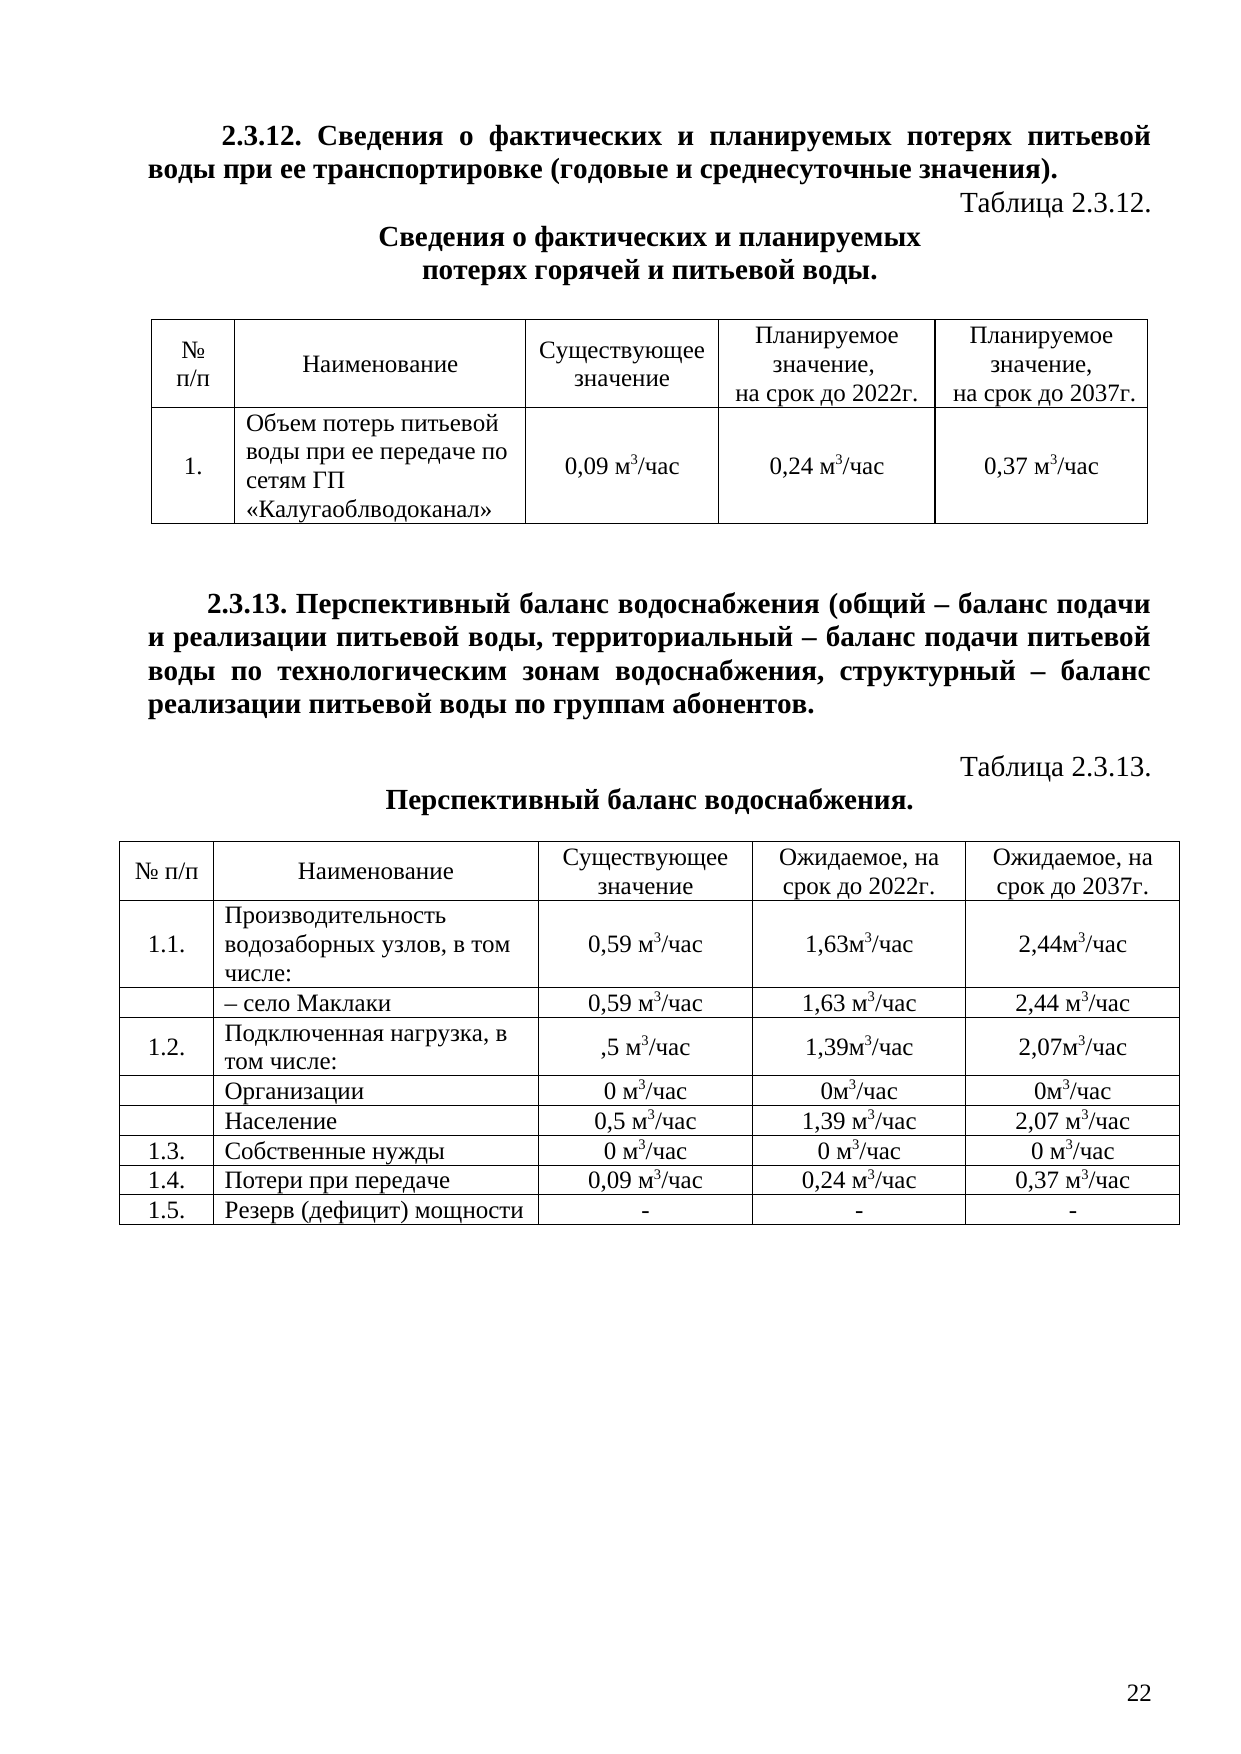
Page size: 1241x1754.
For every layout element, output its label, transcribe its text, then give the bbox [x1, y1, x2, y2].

table_cell - [753, 1195, 965, 1224]
table_cell Собственные нужды [214, 1136, 538, 1164]
table_cell 1.3. [120, 1136, 213, 1164]
table_header № п/п [120, 842, 213, 899]
table_cell [120, 988, 213, 1017]
table_cell - [966, 1195, 1179, 1224]
table_cell 0 м3/час [539, 1136, 752, 1164]
table_cell Население [214, 1106, 538, 1135]
table_header Существующее значение [539, 842, 752, 899]
table_cell Подключенная нагрузка, в том числе: [214, 1018, 538, 1075]
table_cell 0,59 м3/час [539, 988, 752, 1017]
table_cell 0,5 м3/час [539, 1106, 752, 1135]
table_cell 2,44м3/час [966, 901, 1179, 987]
table_cell 1.4. [120, 1166, 213, 1194]
table_cell 0м3/час [966, 1076, 1179, 1105]
table_header № п/п [152, 320, 234, 407]
table_cell 1.2. [120, 1018, 213, 1075]
table_header Наименование [235, 320, 525, 407]
table_cell 2,07м3/час [966, 1018, 1179, 1075]
table_cell 1,63 м3/час [753, 988, 965, 1017]
text Таблица 2.3.12. [148, 185, 1152, 219]
table_cell 1.5. [120, 1195, 213, 1224]
table_cell 1,39м3/час [753, 1018, 965, 1075]
table_cell [120, 1106, 213, 1135]
table_header Существующее значение [526, 320, 718, 407]
table_cell 0,37 м3/час [966, 1166, 1179, 1194]
table_cell 0,24 м3/час [719, 408, 934, 523]
table_cell – село Маклаки [214, 988, 538, 1017]
table_cell ,5 м3/час [539, 1018, 752, 1075]
table_header Ожидаемое, на срок до 2037г. [966, 842, 1179, 899]
table_header Ожидаемое, на срок до 2022г. [753, 842, 965, 899]
table_header Планируемое значение, на срок до 2022г. [719, 320, 934, 407]
table_cell [120, 1076, 213, 1105]
table_cell 0,09 м3/час [526, 408, 718, 523]
table_cell - [539, 1195, 752, 1224]
text Перспективный баланс водоснабжения. [148, 782, 1152, 816]
table_cell 0,37 м3/час [936, 408, 1147, 523]
table_cell Производительность водозаборных узлов, в том числе: [214, 901, 538, 987]
text Сведения о фактических и планируемых [148, 219, 1152, 252]
table_cell Резерв (дефицит) мощности [214, 1195, 538, 1224]
table_cell 2,07 м3/час [966, 1106, 1179, 1135]
table_cell Объем потерь питьевой воды при ее передаче по сетям ГП «Калугаоблводоканал» [235, 408, 525, 523]
table_cell 0 м3/час [539, 1076, 752, 1105]
table_cell 1.1. [120, 901, 213, 987]
table_cell 0 м3/час [966, 1136, 1179, 1164]
table_cell 1. [152, 408, 234, 523]
text потерях горячей и питьевой воды. [148, 252, 1152, 286]
table_cell 0,59 м3/час [539, 901, 752, 987]
text 2.3.13. Перспективный баланс водоснабжения (общий – баланс подачи и реализации питьевой воды, территориальный – баланс подачи питьевой воды по технологическим зонам водоснабжения, структурный – баланс реализации питьевой воды по группам абонентов. [148, 586, 1152, 720]
table_header Наименование [214, 842, 538, 899]
text Таблица 2.3.13. [148, 749, 1152, 782]
table_cell 0,09 м3/час [539, 1166, 752, 1194]
table_cell 1,63м3/час [753, 901, 965, 987]
table_cell 0м3/час [753, 1076, 965, 1105]
table_cell Потери при передаче [214, 1166, 538, 1194]
table_cell Организации [214, 1076, 538, 1105]
table_cell 0,24 м3/час [753, 1166, 965, 1194]
text 2.3.12. Сведения о фактических и планируемых потерях питьевой воды при ее транспортировке (годовые и среднесуточные значения). [148, 118, 1152, 185]
table_cell 2,44 м3/час [966, 988, 1179, 1017]
table_header Планируемое значение, на срок до 2037г. [936, 320, 1147, 407]
table_cell 1,39 м3/час [753, 1106, 965, 1135]
table_cell 0 м3/час [753, 1136, 965, 1164]
